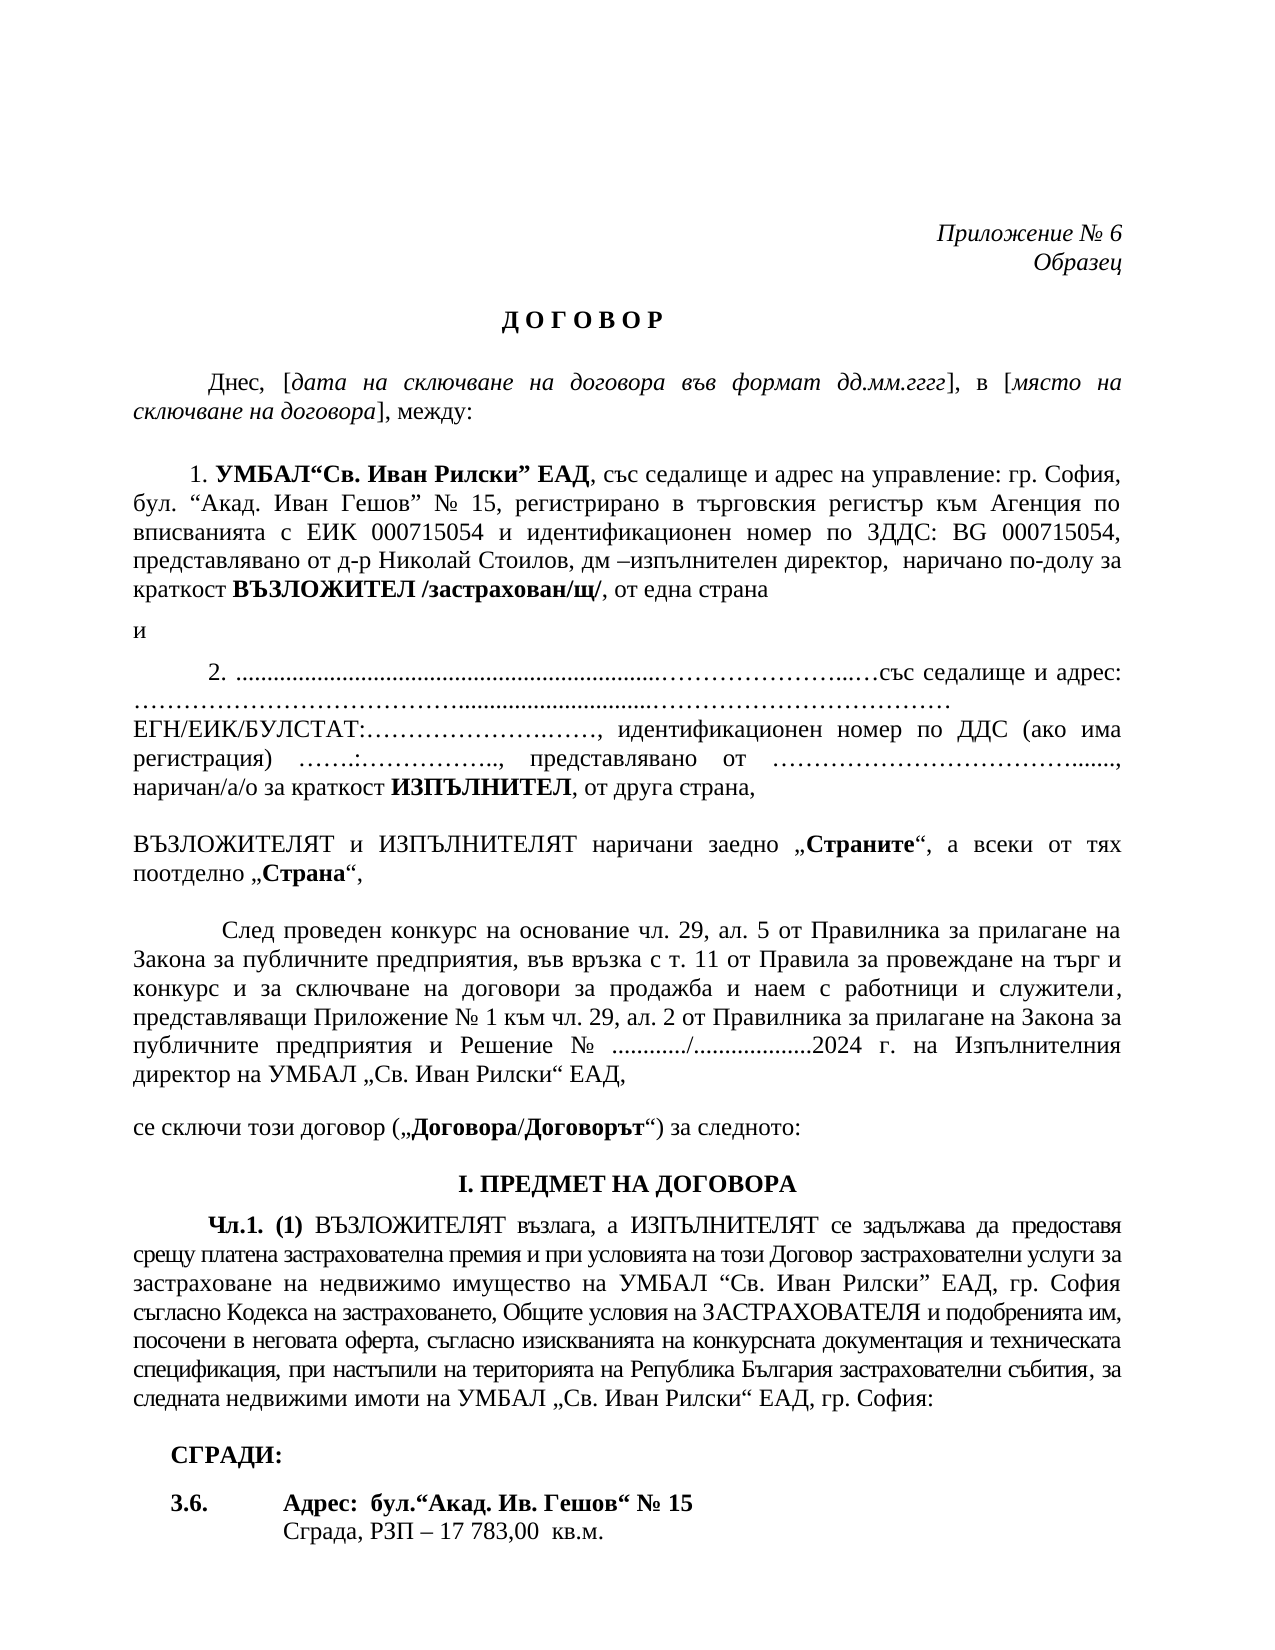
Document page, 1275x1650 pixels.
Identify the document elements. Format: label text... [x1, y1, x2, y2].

text 1. УМБАЛ“Св. Иван Рилски” ЕАД, със седалище и адрес на управление: гр. София, бул. “Акад. Иван Гешов” № 15, регистрирано в търговския регистър към Агенция по вписванията с ЕИК 000715054 и идентификационен номер по ЗДДС: BG 000715054, представлявано от д-р Николай Стоилов, дм –изпълнителен директор, наричано по-долу за краткост ВЪЗЛОЖИТЕЛ /застрахован/щ/, от една страна [133, 459, 1122, 603]
text След проведен конкурс на основание чл. 29, ал. 5 от Правилника за прилагане на Закона за публичните предприятия, във връзка с т. 11 от Правила за провеждане на търг и конкурс и за сключване на договори за продажба и наем с работници и служители, представляващи Приложение № 1 към чл. 29, ал. 2 от Правилника за прилагане на Закона за публичните предприятия и Решение № ............/...................2024 г. на Изпълнителния директор на УМБАЛ „Св. Иван Рилски“ ЕАД, [133, 915, 1122, 1088]
text Днес, [дата на сключване на договора във формат дд.мм.гггг], в [място на сключване на договора], между: [133, 367, 1122, 425]
text Чл.1. (1) ВЪЗЛОЖИТЕЛЯТ възлага, а ИЗПЪЛНИТЕЛЯТ се задължава да предоставя срещу платена застрахователна премия и при условията на този Договор застрахователни услуги за застраховане на недвижимо имущество на УМБАЛ “Св. Иван Рилски” ЕАД, гр. София съгласно Кодекса на застраховането, Общите условия на ЗАСТРАХОВАТЕЛЯ и подобренията им, посочени в неговата оферта, съгласно изискванията на конкурсната документация и техническата спецификация, при настъпили на територията на Република България застрахователни събития, за следната недвижими имоти на УМБАЛ „Св. Иван Рилски“ ЕАД, гр. София: [133, 1211, 1122, 1412]
text 2. ....................................................................…………………...…със седалище и адрес:…………………………………...............................……………………………… [133, 657, 1122, 714]
list Адрес: бул.“Акад. Ив. Гешов“ № 15 [170, 1488, 1122, 1516]
text ЕГН/ЕИК/БУЛСТАТ:………………….……, идентификационен номер по ДДС (ако има регистрация) …….:…………….., представлявано от ………………………………......., наричан/а/о за краткост ИЗПЪЛНИТЕЛ, от друга страна, [133, 714, 1122, 800]
text Образец [133, 247, 1122, 276]
text се сключи този договор („Договора/Договорът“) за следното: [133, 1112, 1122, 1141]
text І. ПРЕДМЕТ НА ДОГОВОРА [133, 1169, 1122, 1198]
subtitle Д О Г О В О Р [428, 305, 1122, 333]
text Приложение № 6 [133, 218, 1122, 247]
text СГРАДИ: [133, 1441, 1122, 1469]
text и [133, 615, 1122, 644]
text ВЪЗЛОЖИТЕЛЯТ и ИЗПЪЛНИТЕЛЯТ наричани заедно „Страните“, а всеки от тях поотделно „Страна“, [133, 829, 1122, 887]
text Сграда, РЗП – 17 783,00 кв.м. [133, 1516, 1122, 1545]
